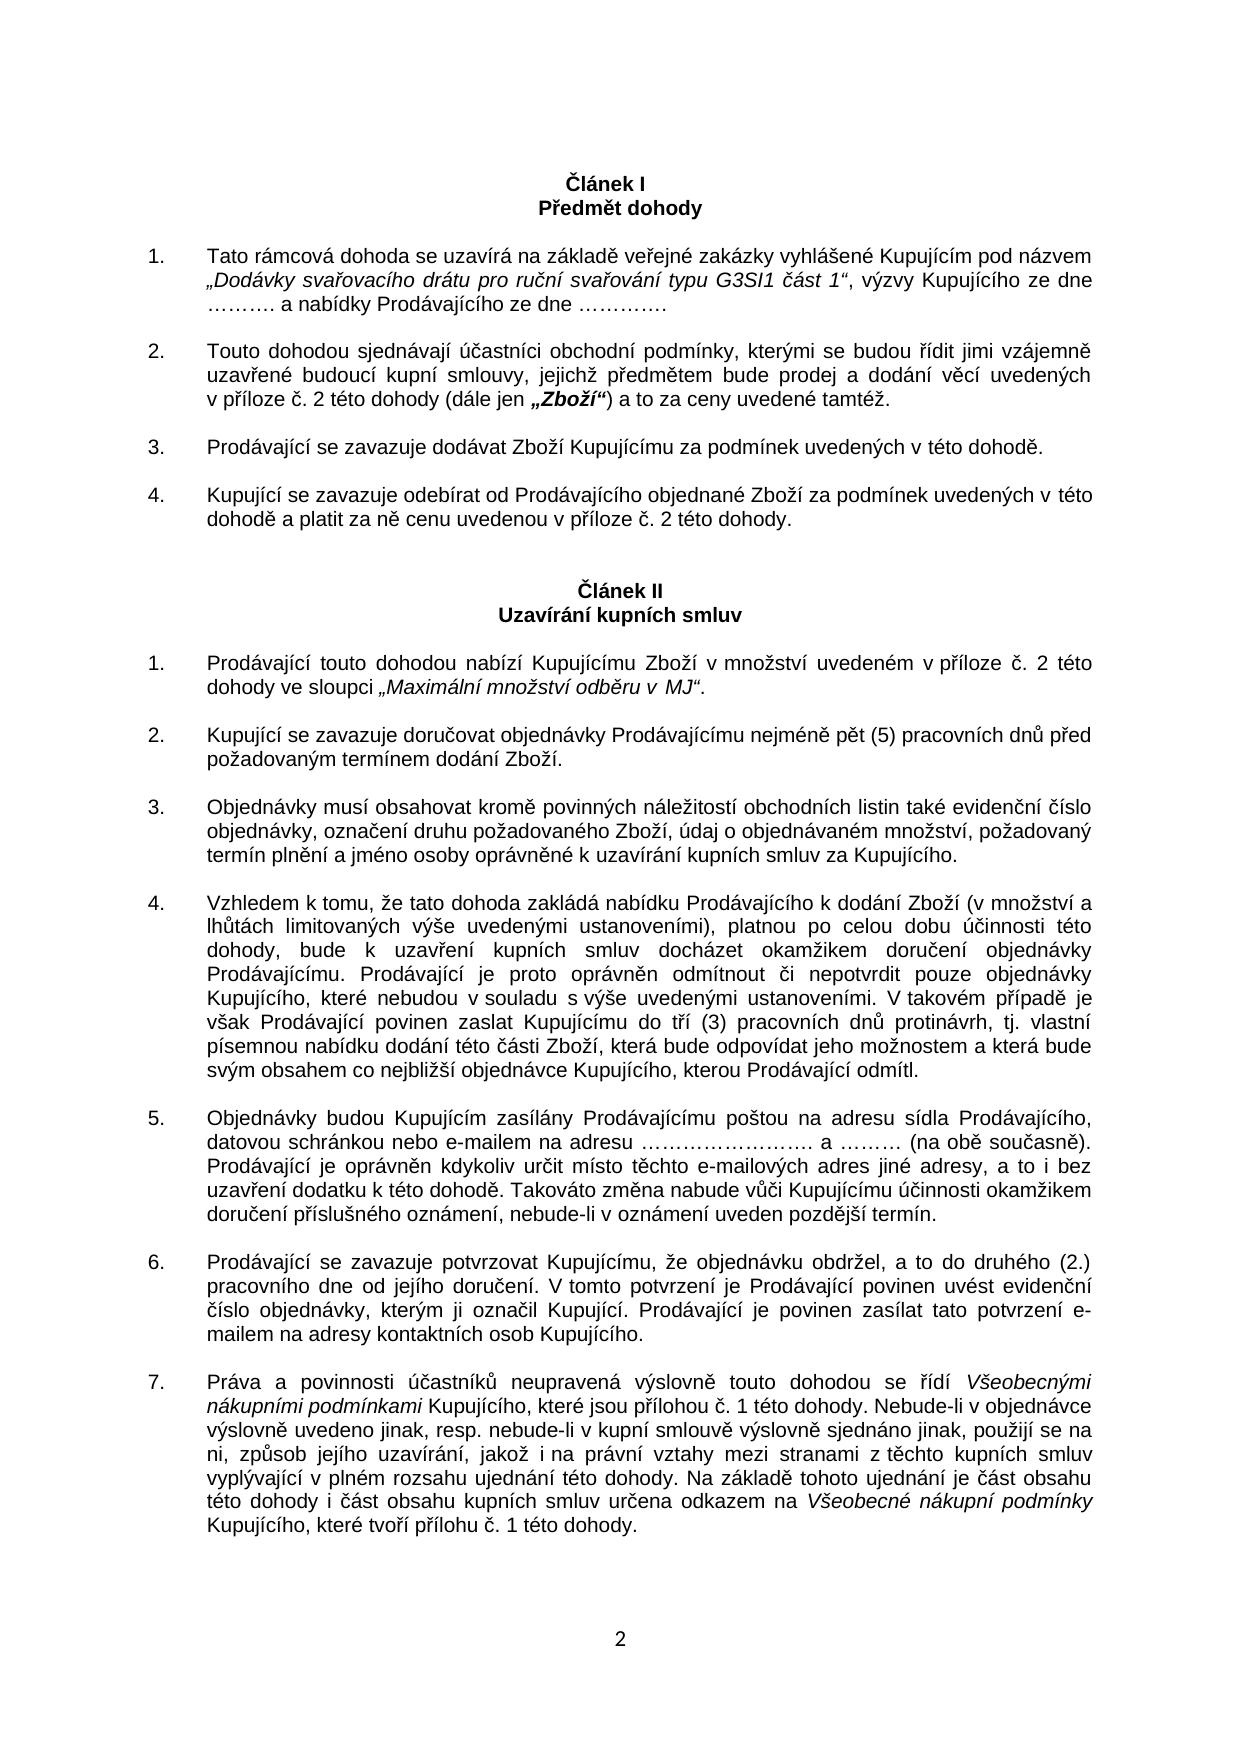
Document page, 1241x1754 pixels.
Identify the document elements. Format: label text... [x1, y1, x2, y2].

list Objednávky musí obsahovat kromě povinných náležitostí obchodních listin také evidenční číslo objednávky, označení druhu požadovaného Zboží, údaj o objednávaném množství, požadovaný termín plnění a jméno osoby oprávněné k uzavírání kupních smluv za Kupujícího. [148, 794, 1093, 866]
list Kupující se zavazuje doručovat objednávky Prodávajícímu nejméně pět (5) pracovních dnů před požadovaným termínem dodání Zboží. [148, 723, 1093, 771]
list Touto dohodou sjednávají účastníci obchodní podmínky, kterými se budou řídit jimi vzájemně uzavřené budoucí kupní smlouvy, jejichž předmětem bude prodej a dodání věcí uvedených v příloze č. 2 této dohody (dále jen „Zboží“) a to za ceny uvedené tamtéž. [148, 339, 1093, 411]
list Práva a povinnosti účastníků neupravená výslovně touto dohodou se řídí Všeobecnými nákupními podmínkami Kupujícího, které jsou přílohou č. 1 této dohody. Nebude-li v objednávce výslovně uvedeno jinak, resp. nebude-li v kupní smlouvě výslovně sjednáno jinak, použijí se na ni, způsob jejího uzavírání, jakož i na právní vztahy mezi stranami z těchto kupních smluv vyplývající v plném rozsahu ujednání této dohody. Na základě tohoto ujednání je část obsahu této dohody i část obsahu kupních smluv určena odkazem na Všeobecné nákupní podmínky Kupujícího, které tvoří přílohu č. 1 této dohody. [148, 1369, 1093, 1537]
list Kupující se zavazuje odebírat od Prodávajícího objednané Zboží za podmínek uvedených v této dohodě a platit za ně cenu uvedenou v příloze č. 2 této dohody. [148, 483, 1093, 531]
list Prodávající touto dohodou nabízí Kupujícímu Zboží v množství uvedeném v příloze č. 2 této dohody ve sloupci „Maximální množství odběru v MJ“. [148, 651, 1093, 699]
list Prodávající se zavazuje potvrzovat Kupujícímu, že objednávku obdržel, a to do druhého (2.) pracovního dne od jejího doručení. V tomto potvrzení je Prodávající povinen uvést evidenční číslo objednávky, kterým ji označil Kupující. Prodávající je povinen zasílat tato potvrzení e-mailem na adresy kontaktních osob Kupujícího. [148, 1250, 1093, 1346]
list Vzhledem k tomu, že tato dohoda zakládá nabídku Prodávajícího k dodání Zboží (v množství a lhůtách limitovaných výše uvedenými ustanoveními), platnou po celou dobu účinnosti této dohody, bude k uzavření kupních smluv docházet okamžikem doručení objednávky Prodávajícímu. Prodávající je proto oprávněn odmítnout či nepotvrdit pouze objednávky Kupujícího, které nebudou v souladu s výše uvedenými ustanoveními. V takovém případě je však Prodávající povinen zaslat Kupujícímu do tří (3) pracovních dnů protinávrh, tj. vlastní písemnou nabídku dodání této části Zboží, která bude odpovídat jeho možnostem a která bude svým obsahem co nejbližší objednávce Kupujícího, kterou Prodávající odmítl. [148, 890, 1093, 1082]
text Předmět dohody [148, 196, 1093, 219]
text Uzavírání kupních smluv [148, 603, 1093, 627]
text Článek II [148, 579, 1093, 603]
list Objednávky budou Kupujícím zasílány Prodávajícímu poštou na adresu sídla Prodávajícího, datovou schránkou nebo e-mailem na adresu ……………………. a ……… (na obě současně). Prodávající je oprávněn kdykoliv určit místo těchto e-mailových adres jiné adresy, a to i bez uzavření dodatku k této dohodě. Takováto změna nabude vůči Kupujícímu účinnosti okamžikem doručení příslušného oznámení, nebude-li v oznámení uveden pozdější termín. [148, 1106, 1093, 1226]
list Tato rámcová dohoda se uzavírá na základě veřejné zakázky vyhlášené Kupujícím pod názvem „Dodávky svařovacího drátu pro ruční svařování typu G3SI1 část 1“, výzvy Kupujícího ze dne ………. a nabídky Prodávajícího ze dne …………. [148, 243, 1093, 315]
text Článek I [148, 172, 1063, 196]
list Prodávající se zavazuje dodávat Zboží Kupujícímu za podmínek uvedených v této dohodě. [148, 435, 1093, 459]
